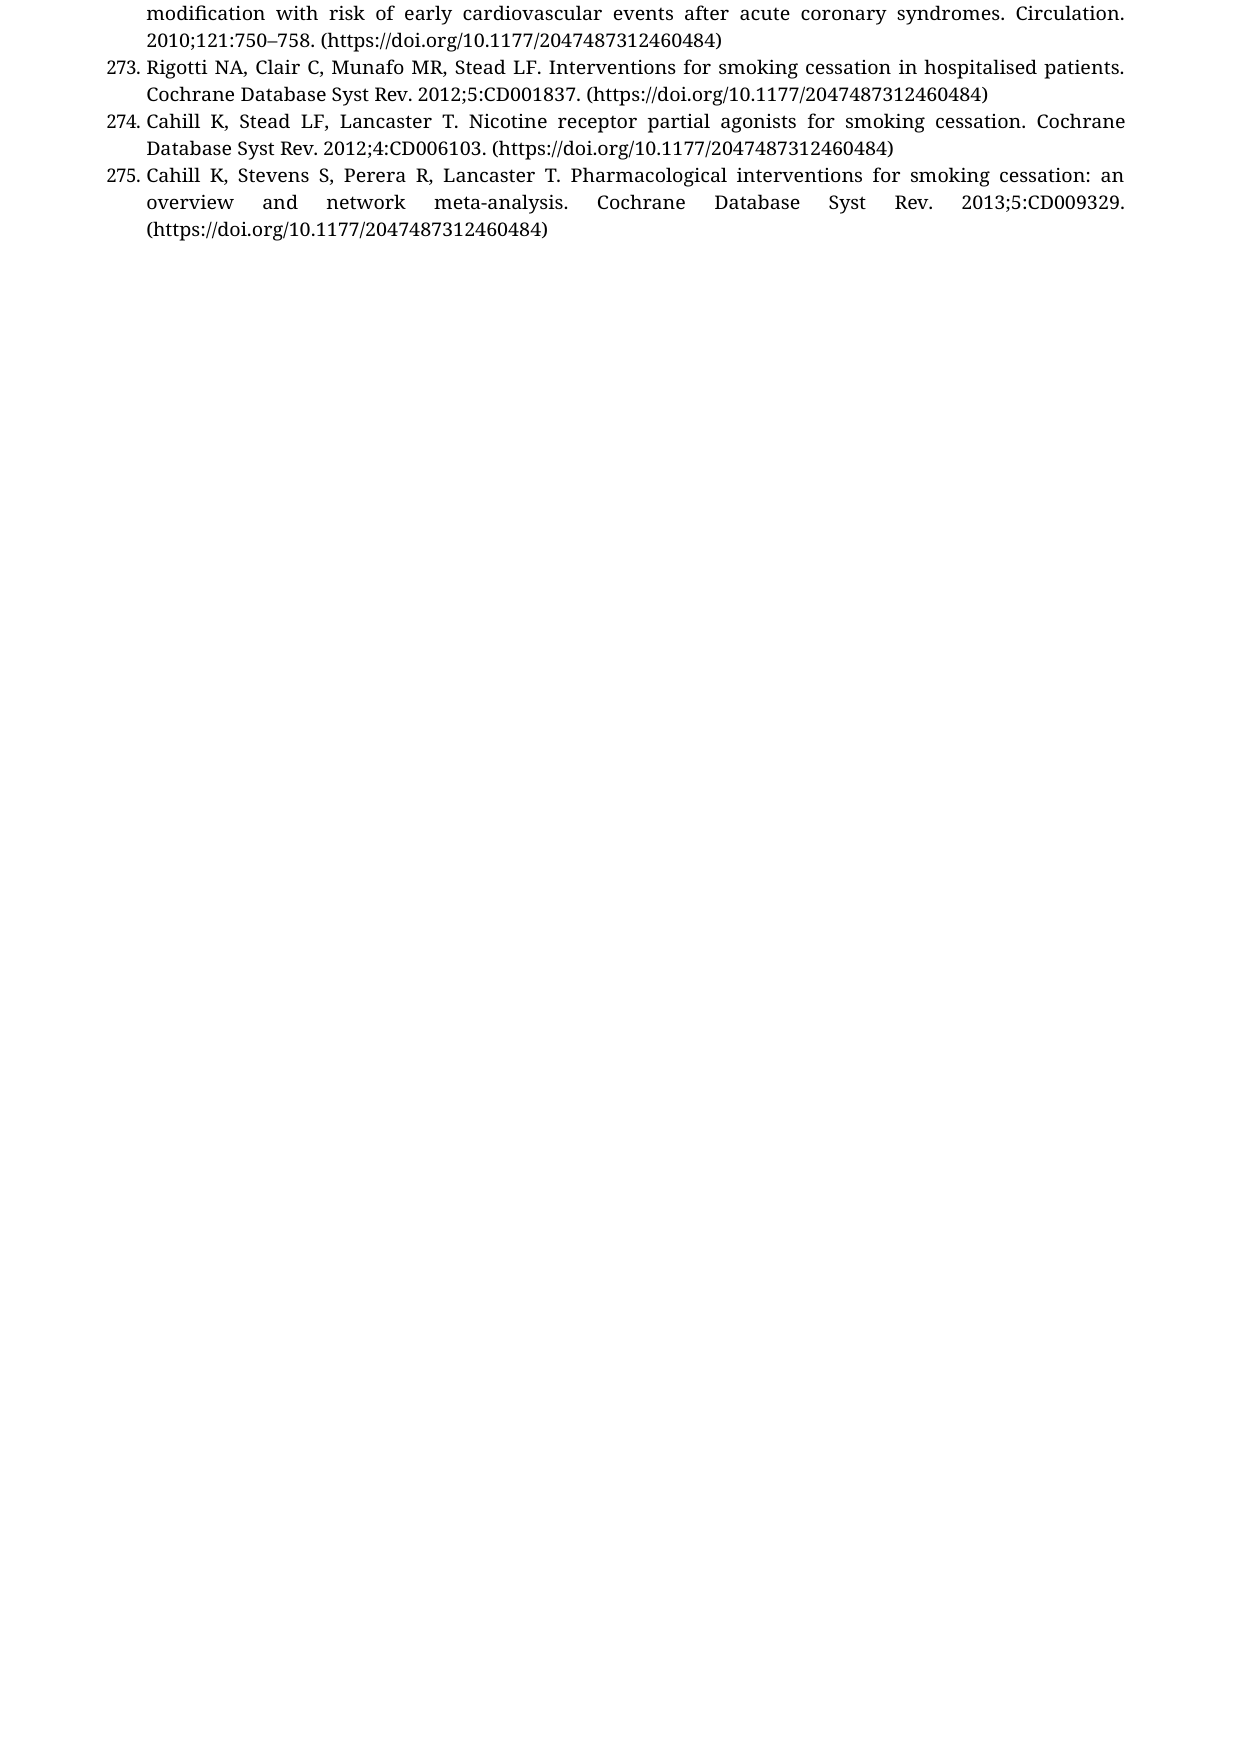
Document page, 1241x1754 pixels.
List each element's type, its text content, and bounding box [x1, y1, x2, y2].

list Rigotti NA, Clair C, Munafo MR, Stead LF. Interventions for smoking cessation in hospitalised patients. Cochrane Database Syst Rev. 2012;5:CD001837. (https://doi.org/10.1177/2047487312460484) [106, 54, 1125, 107]
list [106, 0, 1126, 52]
list Cahill K, Stead LF, Lancaster T. Nicotine receptor partial agonists for smoking cessation. Cochrane Database Syst Rev. 2012;4:CD006103. (https://doi.org/10.1177/2047487312460484) [106, 108, 1126, 161]
list Cahill K, Stevens S, Perera R, Lancaster T. Pharmacological interventions for smoking cessation: an overview and network meta-analysis. Cochrane Database Syst Rev. 2013;5:CD009329. (https://doi.org/10.1177/2047487312460484) [106, 162, 1125, 242]
